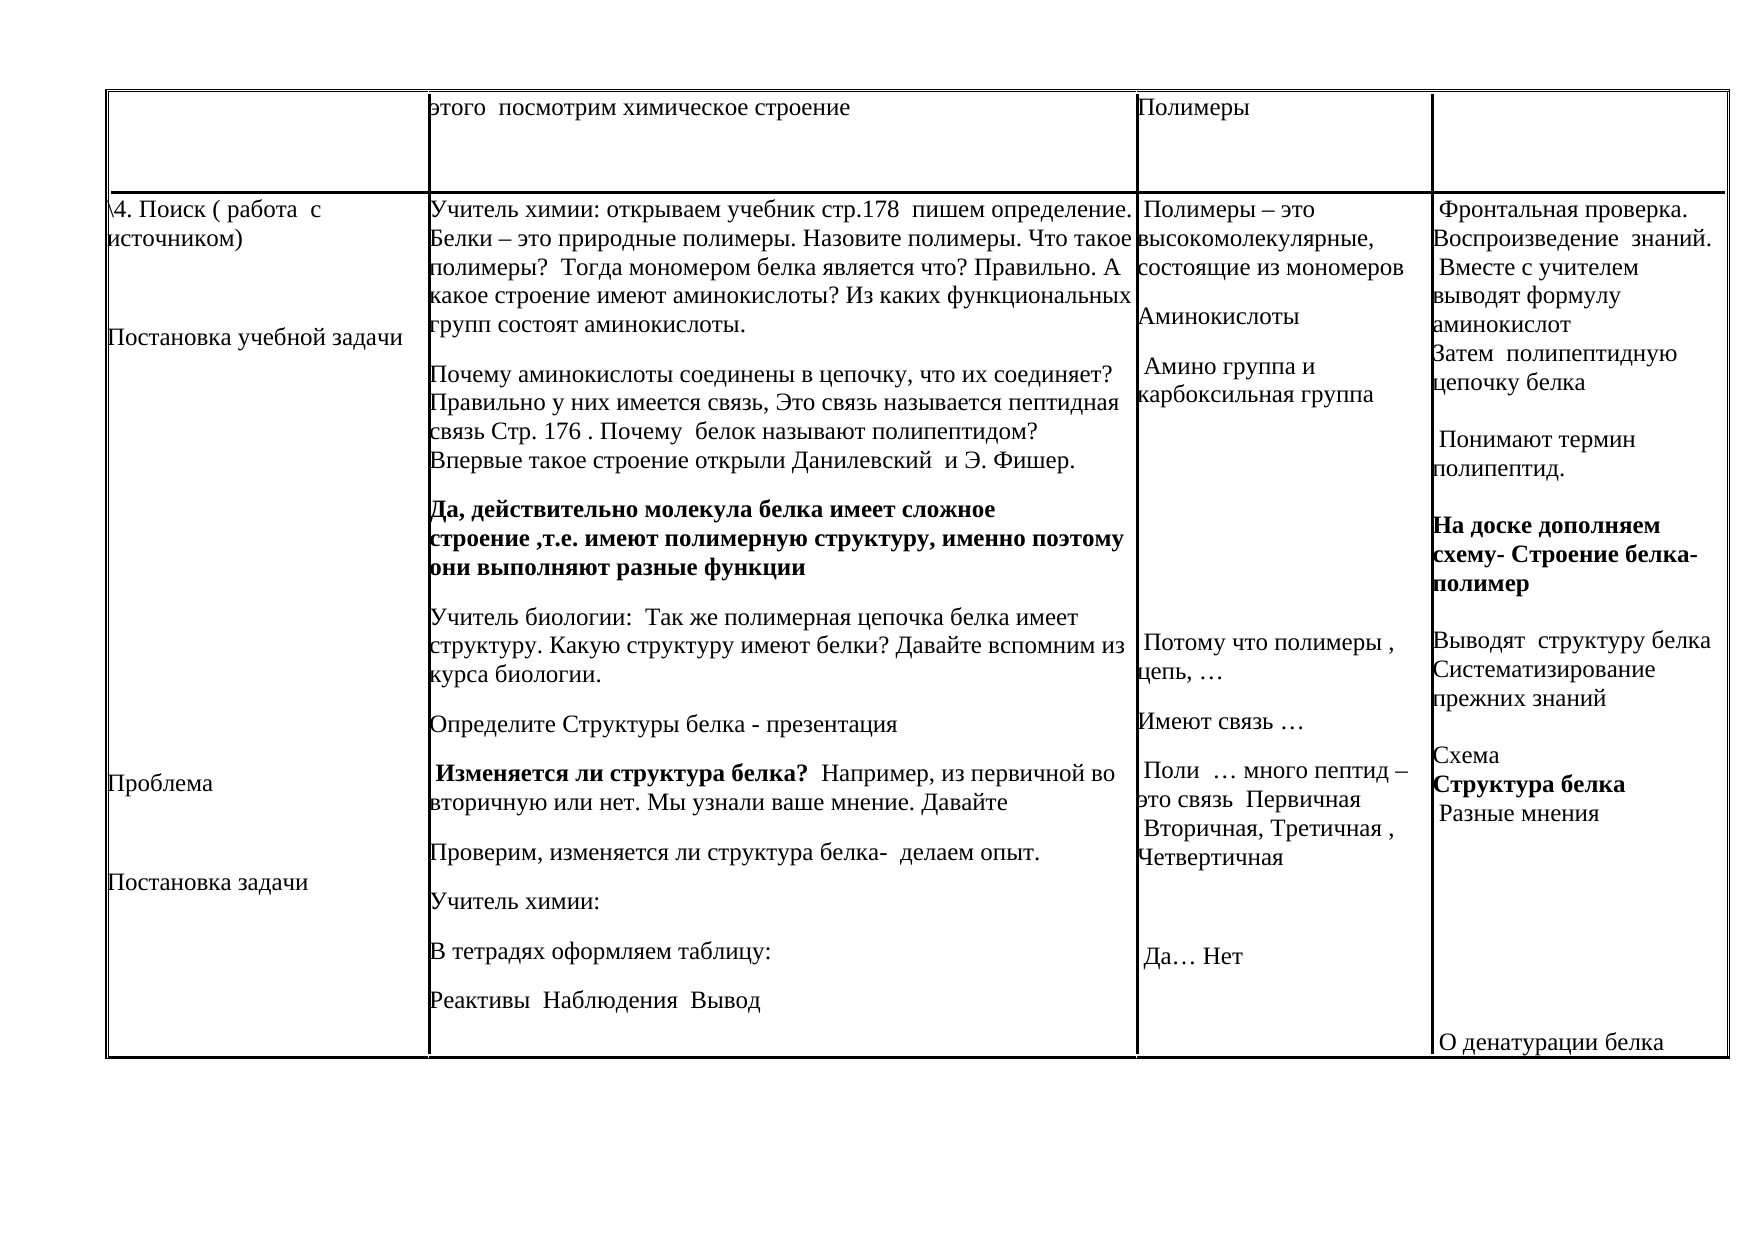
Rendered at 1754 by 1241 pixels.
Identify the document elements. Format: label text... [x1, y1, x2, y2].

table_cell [429, 90, 1137, 191]
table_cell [1137, 92, 1432, 191]
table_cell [109, 191, 429, 1056]
table_cell Разные мнения [1432, 92, 1727, 191]
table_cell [429, 194, 1137, 1056]
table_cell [109, 90, 429, 191]
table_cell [1432, 191, 1727, 1056]
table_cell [1137, 194, 1432, 1056]
